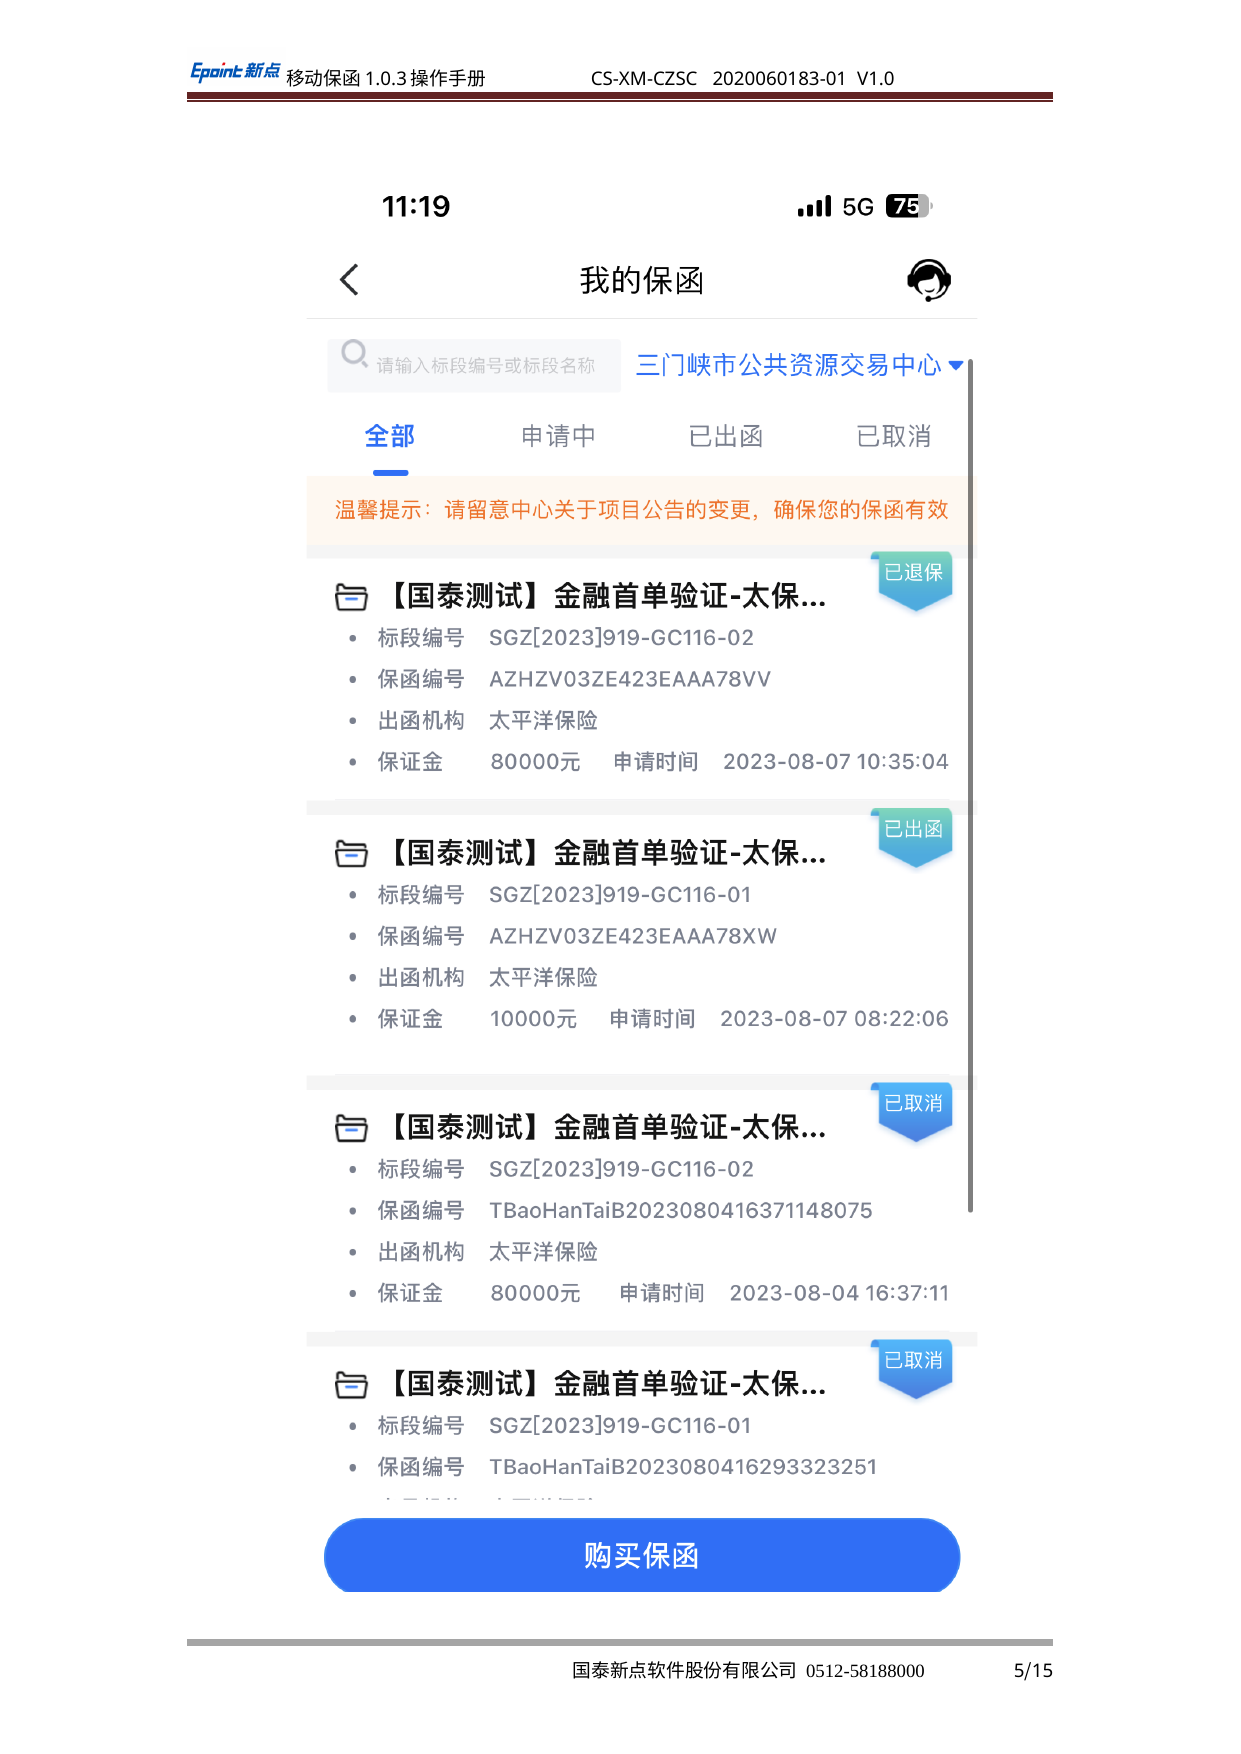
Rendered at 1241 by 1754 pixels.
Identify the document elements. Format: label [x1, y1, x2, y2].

picture [187, 47, 286, 86]
picture [306, 162, 978, 1592]
